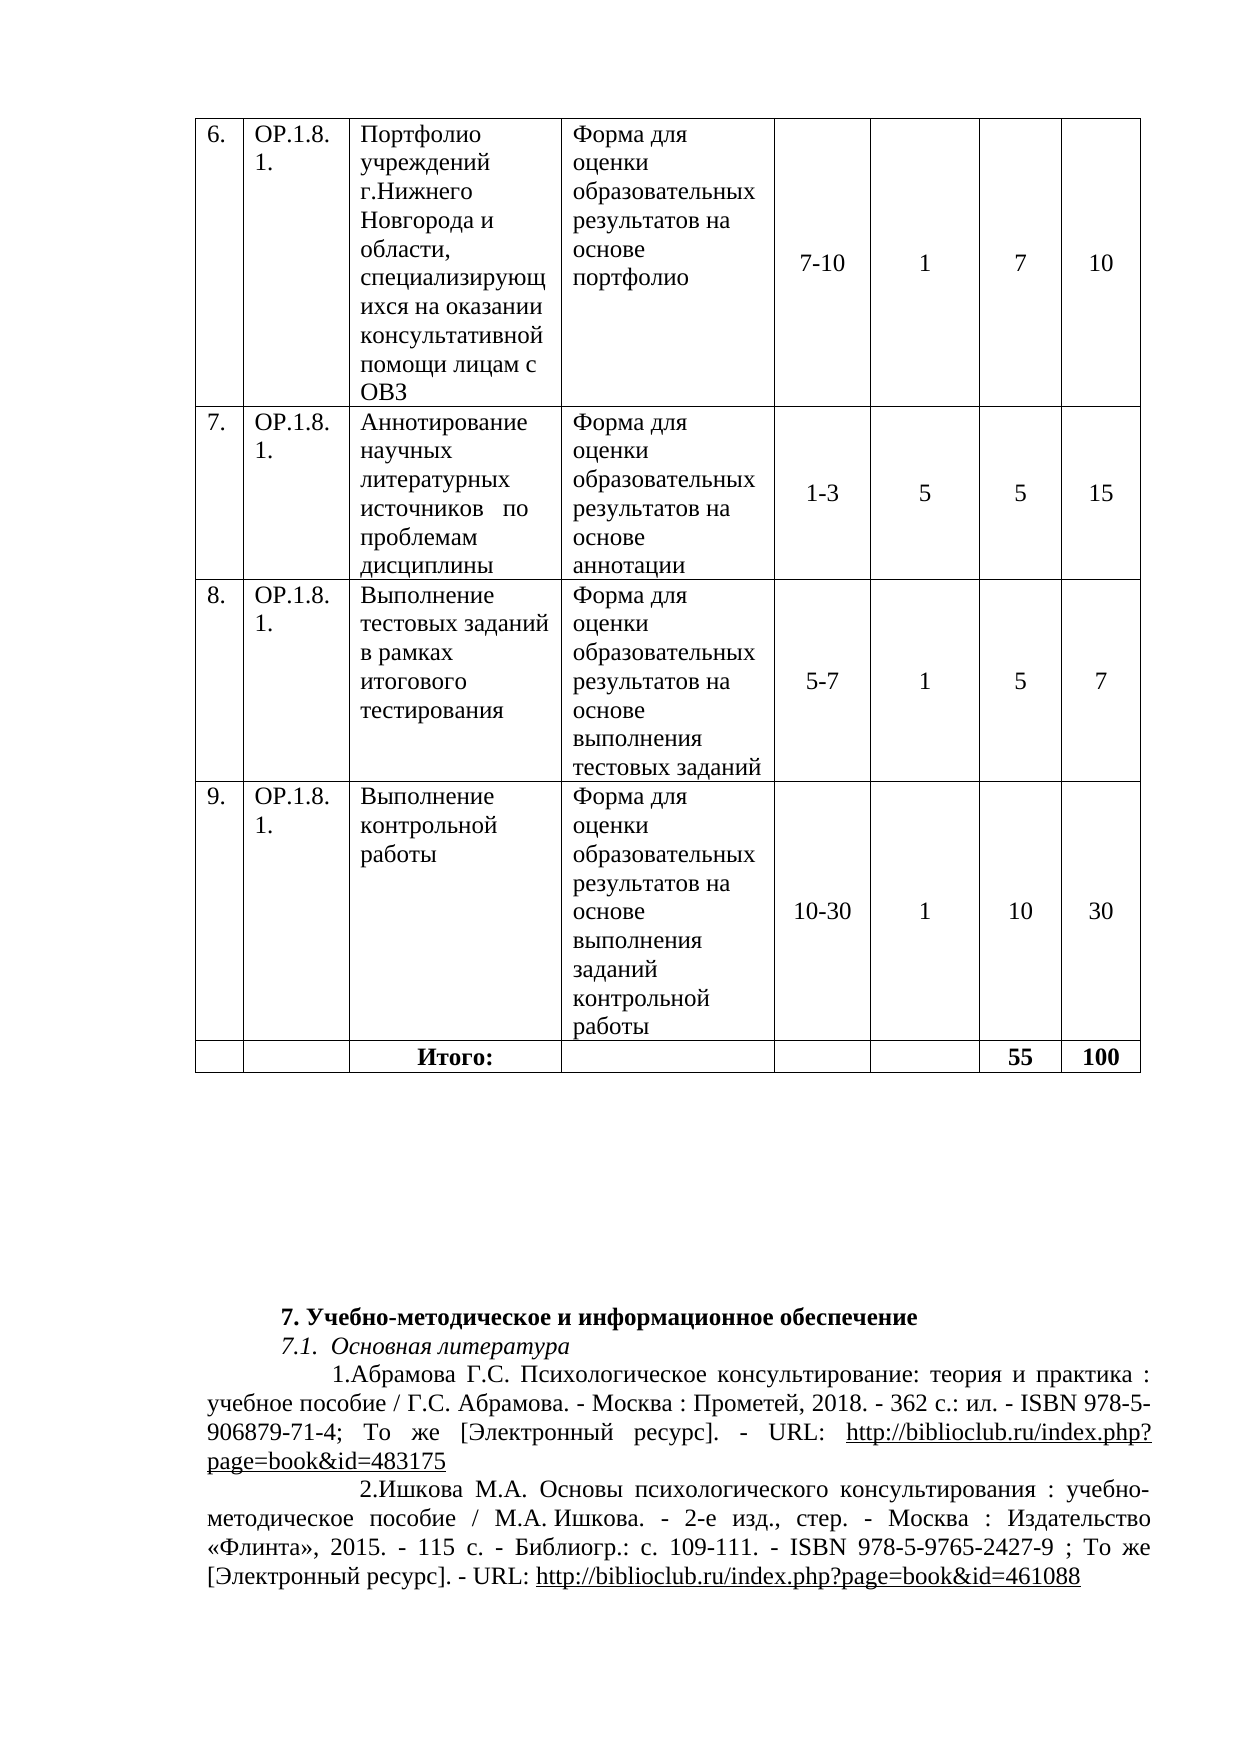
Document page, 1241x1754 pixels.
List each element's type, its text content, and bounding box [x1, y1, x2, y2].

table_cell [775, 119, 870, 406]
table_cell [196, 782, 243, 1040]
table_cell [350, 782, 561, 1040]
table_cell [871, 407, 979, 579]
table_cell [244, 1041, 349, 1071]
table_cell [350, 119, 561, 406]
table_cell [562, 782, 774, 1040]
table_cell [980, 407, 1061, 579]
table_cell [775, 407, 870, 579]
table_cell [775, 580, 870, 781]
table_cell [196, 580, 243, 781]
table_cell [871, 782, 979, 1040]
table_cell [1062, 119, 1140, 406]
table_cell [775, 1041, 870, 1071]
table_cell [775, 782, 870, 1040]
text 1.Абрамова Г.С. Психологическое консультирование: теория и практика : учебное пособие / Г.С. Абрамова. - Москва : Прометей, 2018. - 362 с.: ил. - ISBN 978-5-906879-71-4; То же [Электронный ресурс]. - URL: http://biblioclub.ru/index.php?page=book&id=483175 [207, 1359, 1152, 1474]
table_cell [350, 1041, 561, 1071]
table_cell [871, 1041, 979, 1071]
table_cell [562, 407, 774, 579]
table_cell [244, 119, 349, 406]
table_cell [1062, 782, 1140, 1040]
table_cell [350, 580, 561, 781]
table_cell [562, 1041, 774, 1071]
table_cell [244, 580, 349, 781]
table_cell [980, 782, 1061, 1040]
text 2.Ишкова М.А. Основы психологического консультирования : учебно-методическое пособие / М.А. Ишкова. - 2-е изд., стер. - Москва : Издательство «Флинта», 2015. - 115 с. - Библиогр.: с. 109-111. - ISBN 978-5-9765-2427-9 ; То же [Электронный ресурс]. - URL: http://biblioclub.ru/index.php?page=book&id=461088 [207, 1474, 1152, 1589]
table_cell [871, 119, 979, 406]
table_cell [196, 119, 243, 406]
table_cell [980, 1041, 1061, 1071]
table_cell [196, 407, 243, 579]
text 7.1. Основная литература [207, 1331, 1152, 1359]
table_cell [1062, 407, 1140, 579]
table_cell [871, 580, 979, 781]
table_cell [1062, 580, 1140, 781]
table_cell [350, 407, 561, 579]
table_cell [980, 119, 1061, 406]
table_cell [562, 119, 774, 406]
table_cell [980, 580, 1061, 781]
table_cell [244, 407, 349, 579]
text 7. Учебно-методическое и информационное обеспечение [207, 1302, 1152, 1331]
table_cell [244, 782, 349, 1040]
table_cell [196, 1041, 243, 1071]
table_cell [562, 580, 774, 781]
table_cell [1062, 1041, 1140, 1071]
